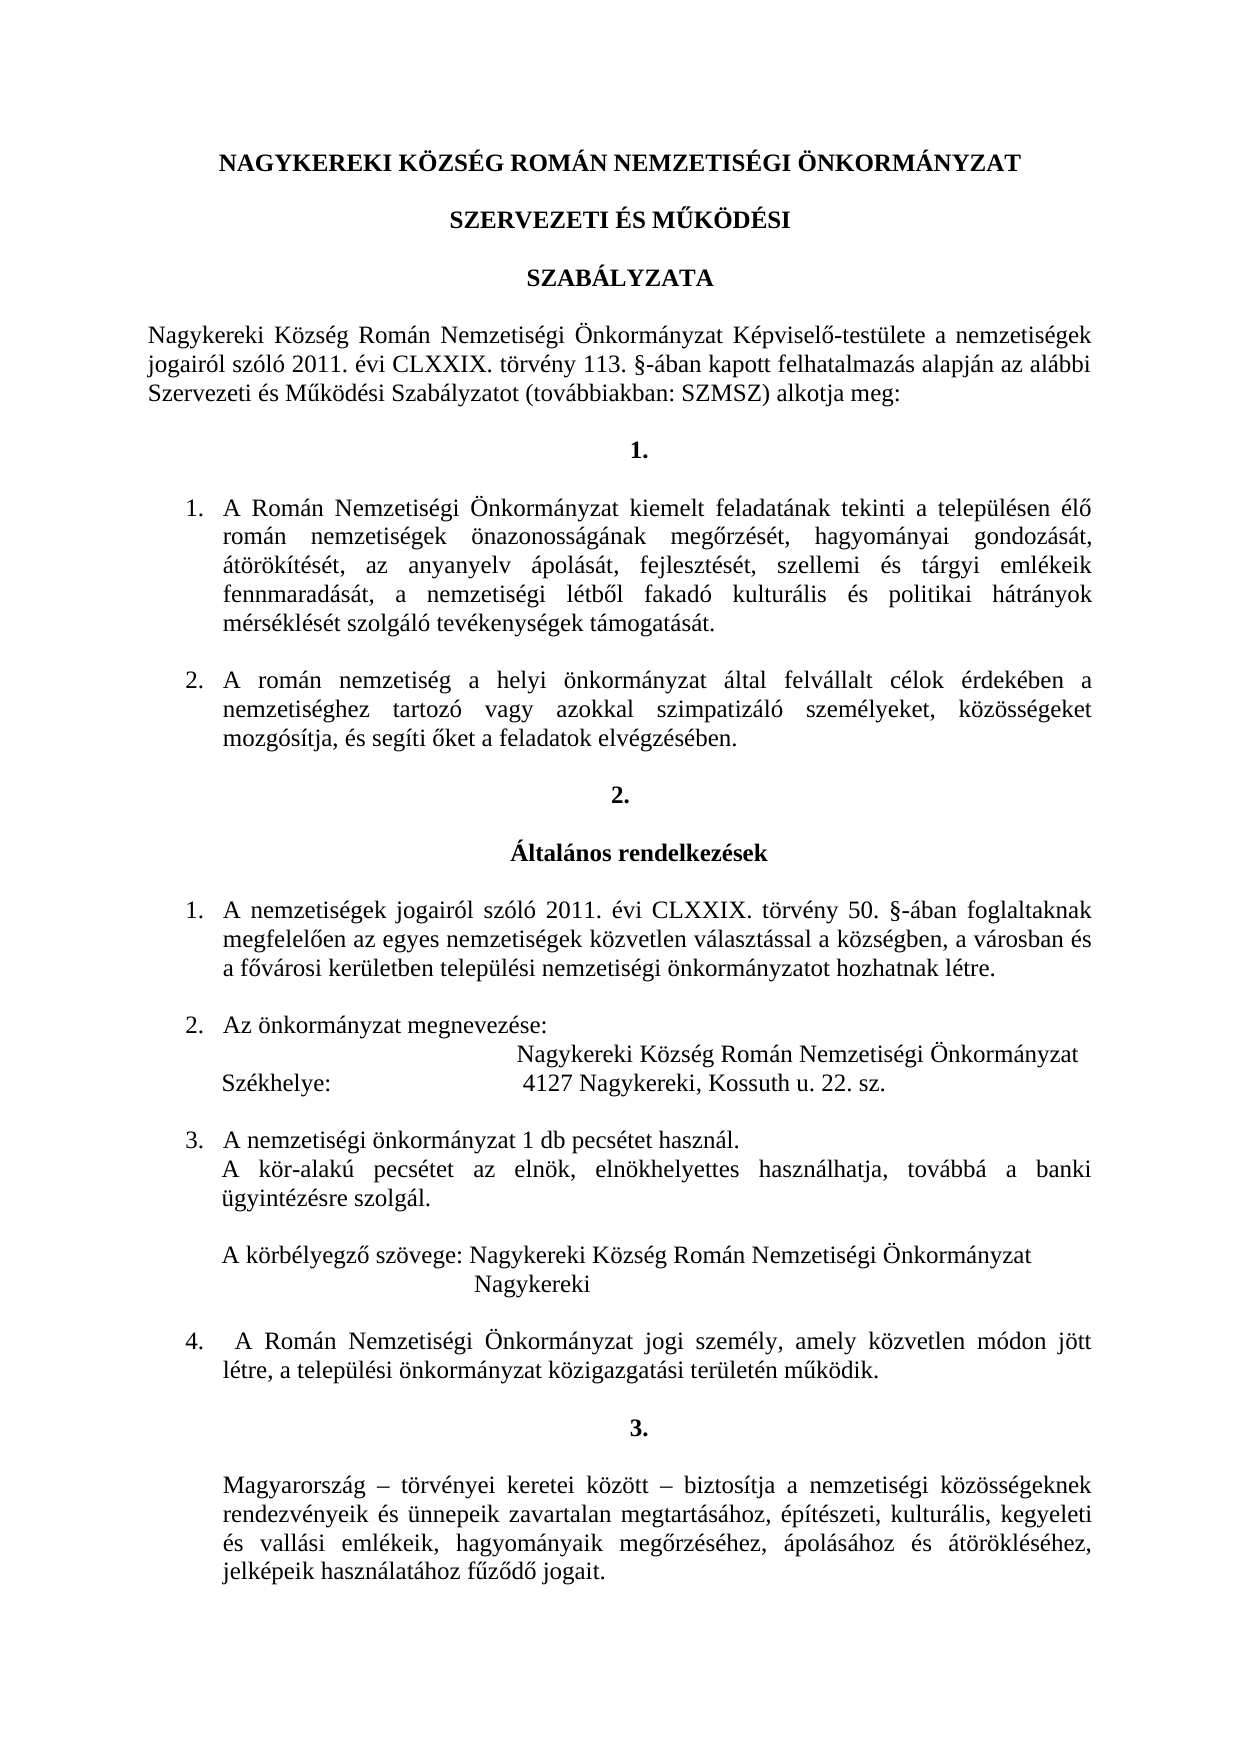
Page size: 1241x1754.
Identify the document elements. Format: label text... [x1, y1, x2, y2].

text 1. [185, 435, 1093, 464]
list Az önkormányzat megnevezése: [185, 1010, 1093, 1039]
text SZERVEZETI ÉS MŰKÖDÉSI [148, 205, 1093, 234]
text A körbélyegző szövege: Nagykereki Község Román Nemzetiségi Önkormányzat [221, 1240, 1093, 1269]
text 3. [185, 1413, 1093, 1441]
list A nemzetiségek jogairól szóló 2011. évi CLXXIX. törvény 50. §-ában foglaltaknak megfelelően az egyes nemzetiségek közvetlen választással a községben, a városban és a fővárosi kerületben települési nemzetiségi önkormányzatot hozhatnak létre. [185, 895, 1093, 981]
text Nagykereki [221, 1269, 1093, 1298]
list A Román Nemzetiségi Önkormányzat kiemelt feladatának tekinti a településen élő román nemzetiségek önazonosságának megőrzését, hagyományai gondozását, átörökítését, az anyanyelv ápolását, fejlesztését, szellemi és tárgyi emlékeik fennmaradását, a nemzetiségi létből fakadó kulturális és politikai hátrányok mérséklését szolgáló tevékenységek támogatását. [185, 493, 1093, 636]
text Nagykereki Község Román Nemzetiségi Önkormányzat [443, 1039, 1093, 1068]
text Székhelye: 4127 Nagykereki, Kossuth u. 22. sz. [221, 1068, 1093, 1096]
list A nemzetiségi önkormányzat 1 db pecsétet használ. [185, 1125, 1093, 1154]
text SZABÁLYZATA [148, 263, 1093, 291]
text 2. [148, 780, 1093, 809]
text Magyarország – törvényei keretei között – biztosítja a nemzetiségi közösségeknek rendezvényeik és ünnepeik zavartalan megtartásához, építészeti, kulturális, kegyeleti és vallási emlékeik, hagyományaik megőrzéséhez, ápolásához és átörökléséhez, jelképeik használatához fűződő jogait. [223, 1470, 1093, 1585]
text Általános rendelkezések [185, 838, 1093, 866]
text Nagykereki Község Román Nemzetiségi Önkormányzat Képviselő-testülete a nemzetiségek jogairól szóló 2011. évi CLXXIX. törvény 113. §-ában kapott felhatalmazás alapján az alábbi Szervezeti és Működési Szabályzatot (továbbiakban: SZMSZ) alkotja meg: [148, 320, 1093, 406]
text A kör-alakú pecsétet az elnök, elnökhelyettes használhatja, továbbá a banki ügyintézésre szolgál. [221, 1154, 1093, 1211]
list A román nemzetiség a helyi önkormányzat által felvállalt célok érdekében a nemzetiséghez tartozó vagy azokkal szimpatizáló személyeket, közösségeket mozgósítja, és segíti őket a feladatok elvégzésében. [185, 665, 1093, 751]
list A Román Nemzetiségi Önkormányzat jogi személy, amely közvetlen módon jött létre, a települési önkormányzat közigazgatási területén működik. [185, 1326, 1093, 1384]
text NAGYKEREKI KÖZSÉG ROMÁN NEMZETISÉGI ÖNKORMÁNYZAT [148, 148, 1093, 176]
